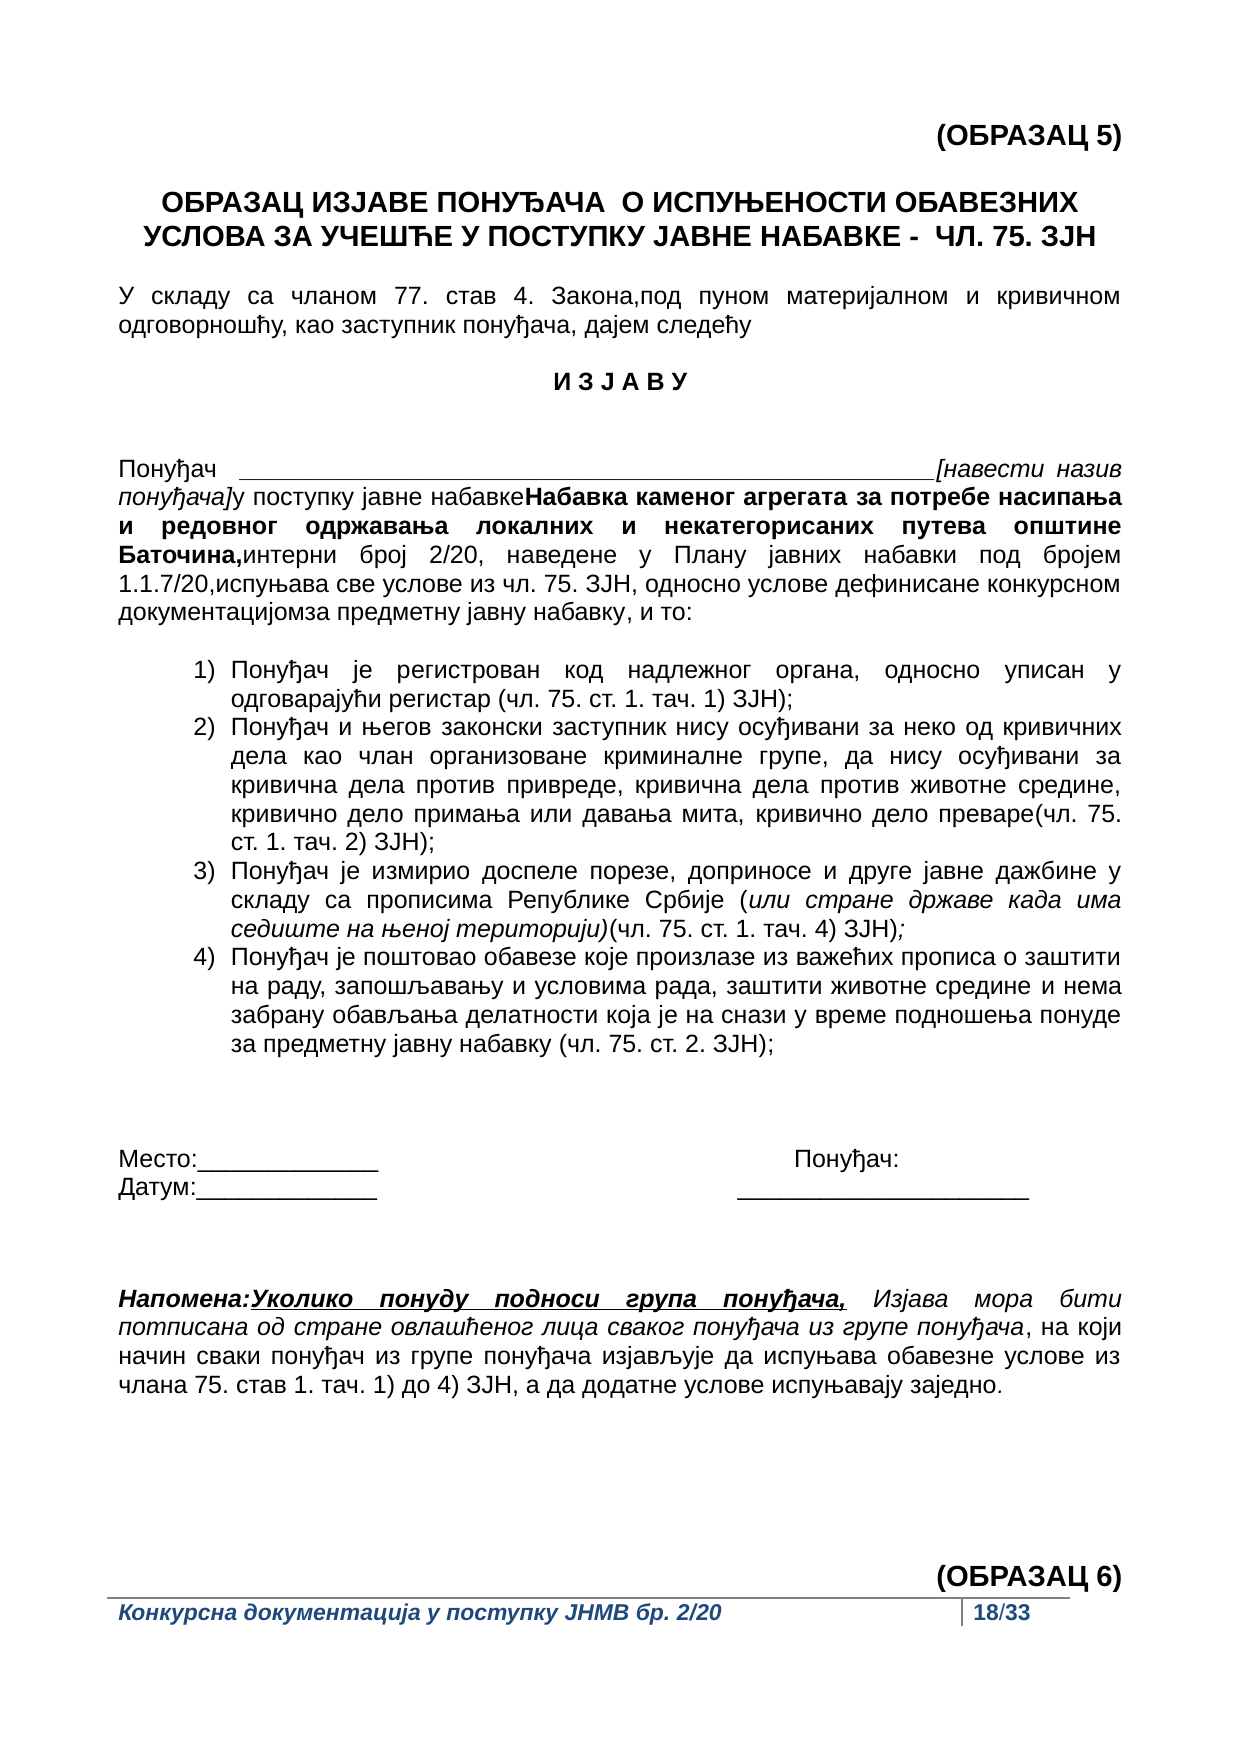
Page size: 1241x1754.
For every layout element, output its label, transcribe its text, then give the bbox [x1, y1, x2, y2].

text (ОБРАЗАЦ 6) [118, 1559, 1122, 1593]
text Понуђач __________________________________________________[навести назив понуђача]у поступку јавне набавкеНабавка каменог агрегата за потребе насипања и редовног одржавања локалних и некатегорисаних путева општине Баточина,интерни број 2/20, наведене у Плану јавних набавки под бројем 1.1.7/20,испуњава све услове из чл. 75. ЗЈН, односно услове дефинисане конкурсном документацијомза предметну јавну набавку, и то: [118, 453, 1122, 626]
text (ОБРАЗАЦ 5) [118, 118, 1122, 152]
list Понуђач је поштовао обавезе које произлазе из важећих прописа о заштити на раду, запошљавању и условима рада, заштити животне средине и нема забрану обављања делатности која је на снази у време подношења понуде за предметну јавну набавку (чл. 75. ст. 2. ЗЈН); [193, 942, 1122, 1057]
text Датум:_____________ _____________________ [118, 1172, 1122, 1201]
list Понуђач и његов законски заступник нису осуђивани за неко од кривичних дела као члан организоване криминалне групе, да нису осуђивани за кривична дела против привреде, кривична дела против животне средине, кривично дело примања или давања мита, кривично дело преваре(чл. 75. ст. 1. тач. 2) ЗЈН); [193, 712, 1122, 856]
text ОБРАЗАЦ ИЗЈАВЕ ПОНУЂАЧА О ИСПУЊЕНОСТИ ОБАВЕЗНИХ УСЛОВА ЗА УЧЕШЋЕ У ПОСТУПКУ ЈАВНЕ НАБАВКЕ - ЧЛ. 75. ЗЈН [118, 185, 1122, 252]
text Место:_____________ Понуђач: [118, 1143, 1122, 1172]
list Понуђач је измирио доспеле порезе, доприносе и друге јавне дажбине у складу са прописима Републике Србије (или стране државе када има седиште на њеној територији)(чл. 75. ст. 1. тач. 4) ЗЈН); [193, 856, 1122, 942]
text У складу са чланом 77. став 4. Закона,под пуном материјалном и кривичном одговорношћу, као заступник понуђача, дајем следећу [118, 281, 1122, 338]
text И З Ј А В У [118, 367, 1122, 396]
list Понуђач је регистрован код надлежног органа, односно уписан у одговарајући регистар (чл. 75. ст. 1. тач. 1) ЗЈН); [193, 655, 1122, 712]
list Напомена:Уколико понуду подноси група понуђача, Изјава мора бити потписана од стране овлашћеног лица сваког понуђача из групе понуђача, на који начин сваки понуђач из групе понуђача изјављује да испуњава обавезне услове из члана 75. став 1. тач. 1) до 4) ЗЈН, а да додатне услове испуњавају заједно. [118, 1283, 1122, 1398]
